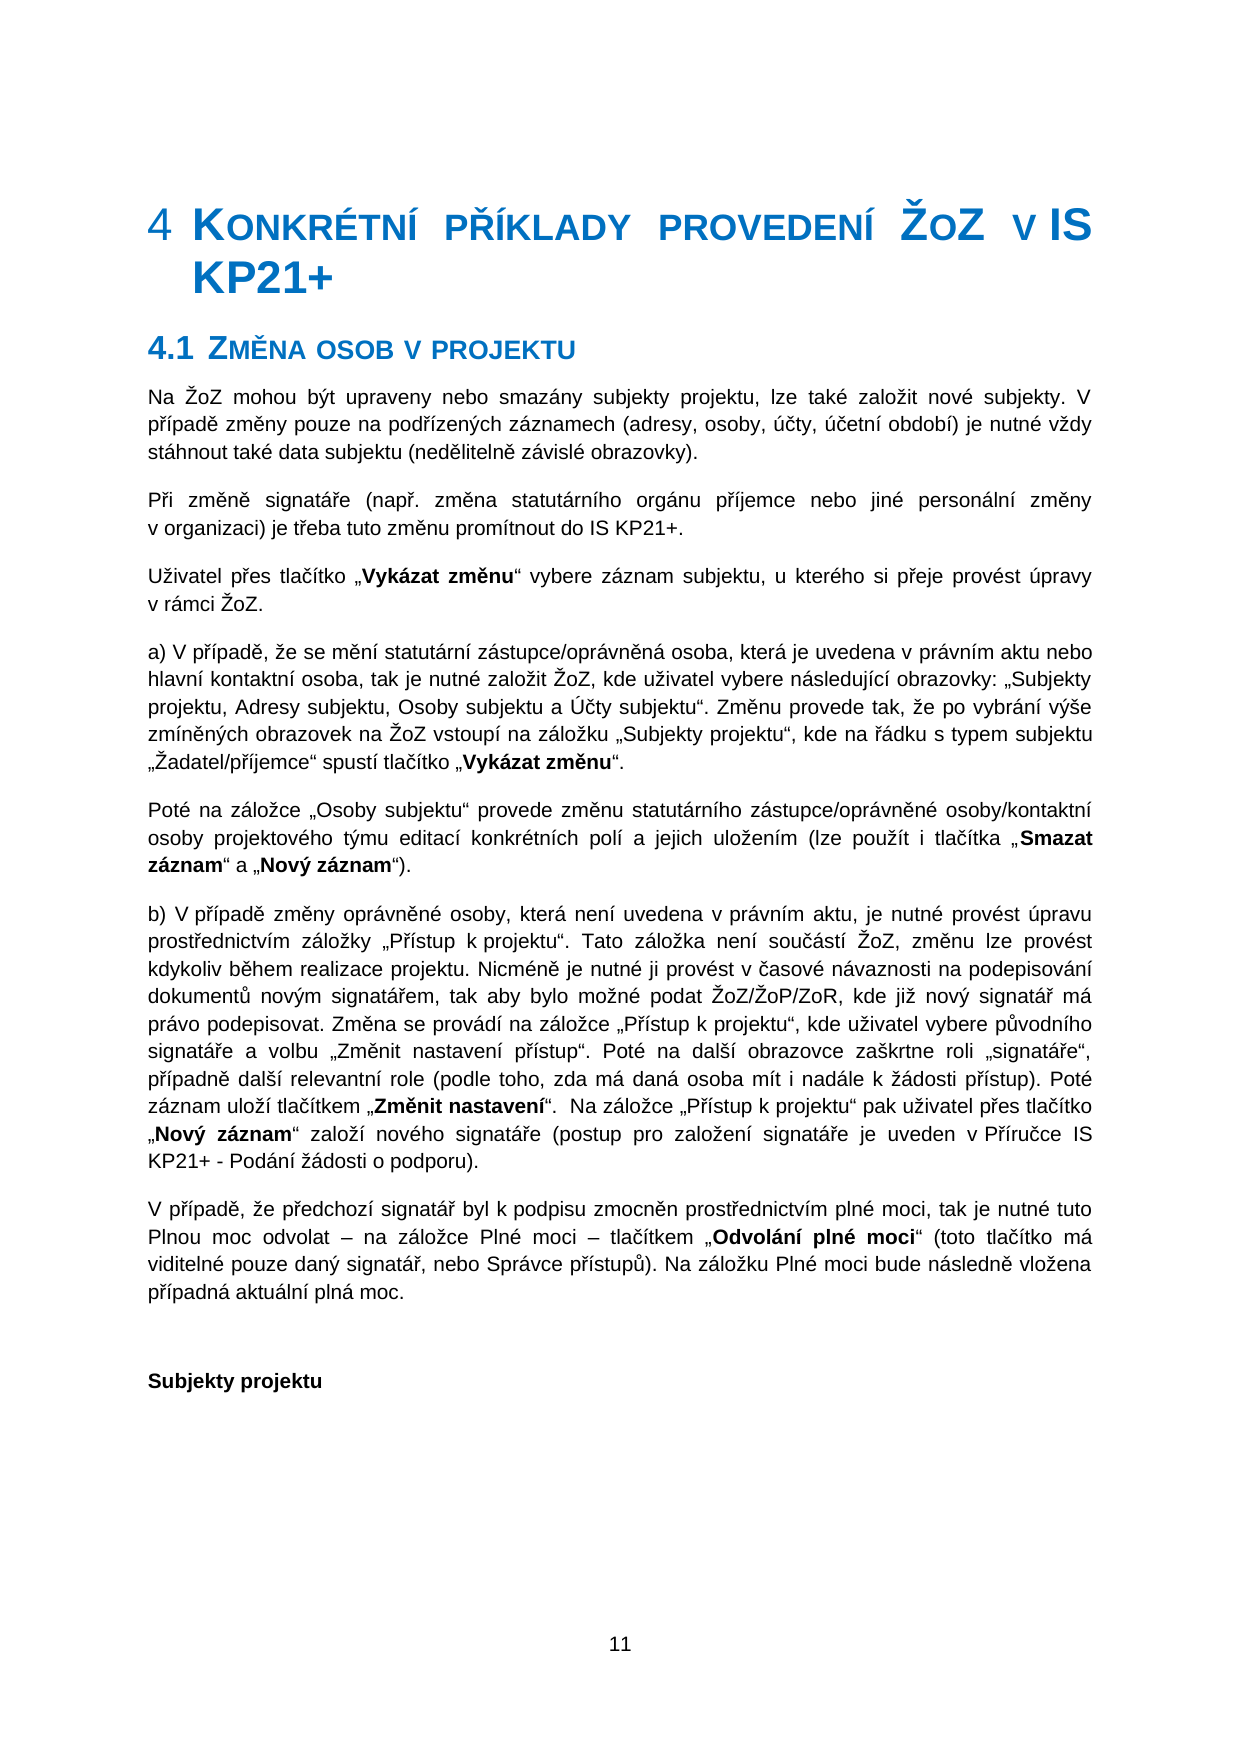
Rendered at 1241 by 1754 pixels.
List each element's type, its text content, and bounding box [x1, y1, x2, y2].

list V případě, že předchozí signatář byl k podpisu zmocněn prostřednictvím plné moci, tak je nutné tuto Plnou moc odvolat – na záložce Plné moci – tlačítkem „Odvolání plné moci“ (toto tlačítko má viditelné pouze daný signatář, nebo Správce přístupů). Na záložku Plné moci bude následně vložena případná aktuální plná moc. [148, 1197, 1093, 1304]
text a) V případě, že se mění statutární zástupce/oprávněná osoba, která je uvedena v právním aktu nebo hlavní kontaktní osoba, tak je nutné založit ŽoZ, kde uživatel vybere následující obrazovky: „Subjekty projektu, Adresy subjektu, Osoby subjektu a Účty subjektu“. Změnu provede tak, že po vybrání výše zmíněných obrazovek na ŽoZ vstoupí na záložku „Subjekty projektu“, kde na řádku s typem subjektu „Žadatel/příjemce“ spustí tlačítko „Vykázat změnu“. [148, 640, 1093, 774]
text Subjekty projektu [148, 1369, 1093, 1393]
text b) V případě změny oprávněné osoby, která není uvedena v právním aktu, je nutné provést úpravu prostřednictvím záložky „Přístup k projektu“. Tato záložka není součástí ŽoZ, změnu lze provést kdykoliv během realizace projektu. Nicméně je nutné ji provést v časové návaznosti na podepisování dokumentů novým signatářem, tak aby bylo možné podat ŽoZ/ŽoP/ZoR, kde již nový signatář má právo podepisovat. Změna se provádí na záložce „Přístup k projektu“, kde uživatel vybere původního signatáře a volbu „Změnit nastavení přístup“. Poté na další obrazovce zaškrtne roli „signatáře“, případně další relevantní role (podle toho, zda má daná osoba mít i nadále k žádosti přístup). Poté záznam uloží tlačítkem „Změnit nastavení“. Na záložce „Přístup k projektu“ pak uživatel přes tlačítko „Nový záznam“ založí nového signatáře (postup pro založení signatáře je uveden v Příručce IS KP21+ - Podání žádosti o podporu). [148, 901, 1093, 1173]
text Uživatel přes tlačítko „Vykázat změnu“ vybere záznam subjektu, u kterého si přeje provést úpravy v rámci ŽoZ. [148, 564, 1093, 615]
text Při změně signatáře (např. změna statutárního orgánu příjemce nebo jiné personální změny v organizaci) je třeba tuto změnu promítnout do IS KP21+. [148, 488, 1093, 539]
text Na ŽoZ mohou být upraveny nebo smazány subjekty projektu, lze také založit nové subjekty. V případě změny pouze na podřízených záznamech (adresy, osoby, účty, účetní období) je nutné vždy stáhnout také data subjektu (nedělitelně závislé obrazovky). [148, 385, 1093, 464]
subtitle Změna osob v projektu [148, 328, 1093, 366]
text Poté na záložce „Osoby subjektu“ provede změnu statutárního zástupce/oprávněné osoby/kontaktní osoby projektového týmu editací konkrétních polí a jejich uložením (lze použít i tlačítka „Smazat záznam“ a „Nový záznam“). [148, 798, 1093, 877]
subtitle Konkrétní příklady provedení ŽoZ v IS KP21+ [148, 198, 1093, 303]
